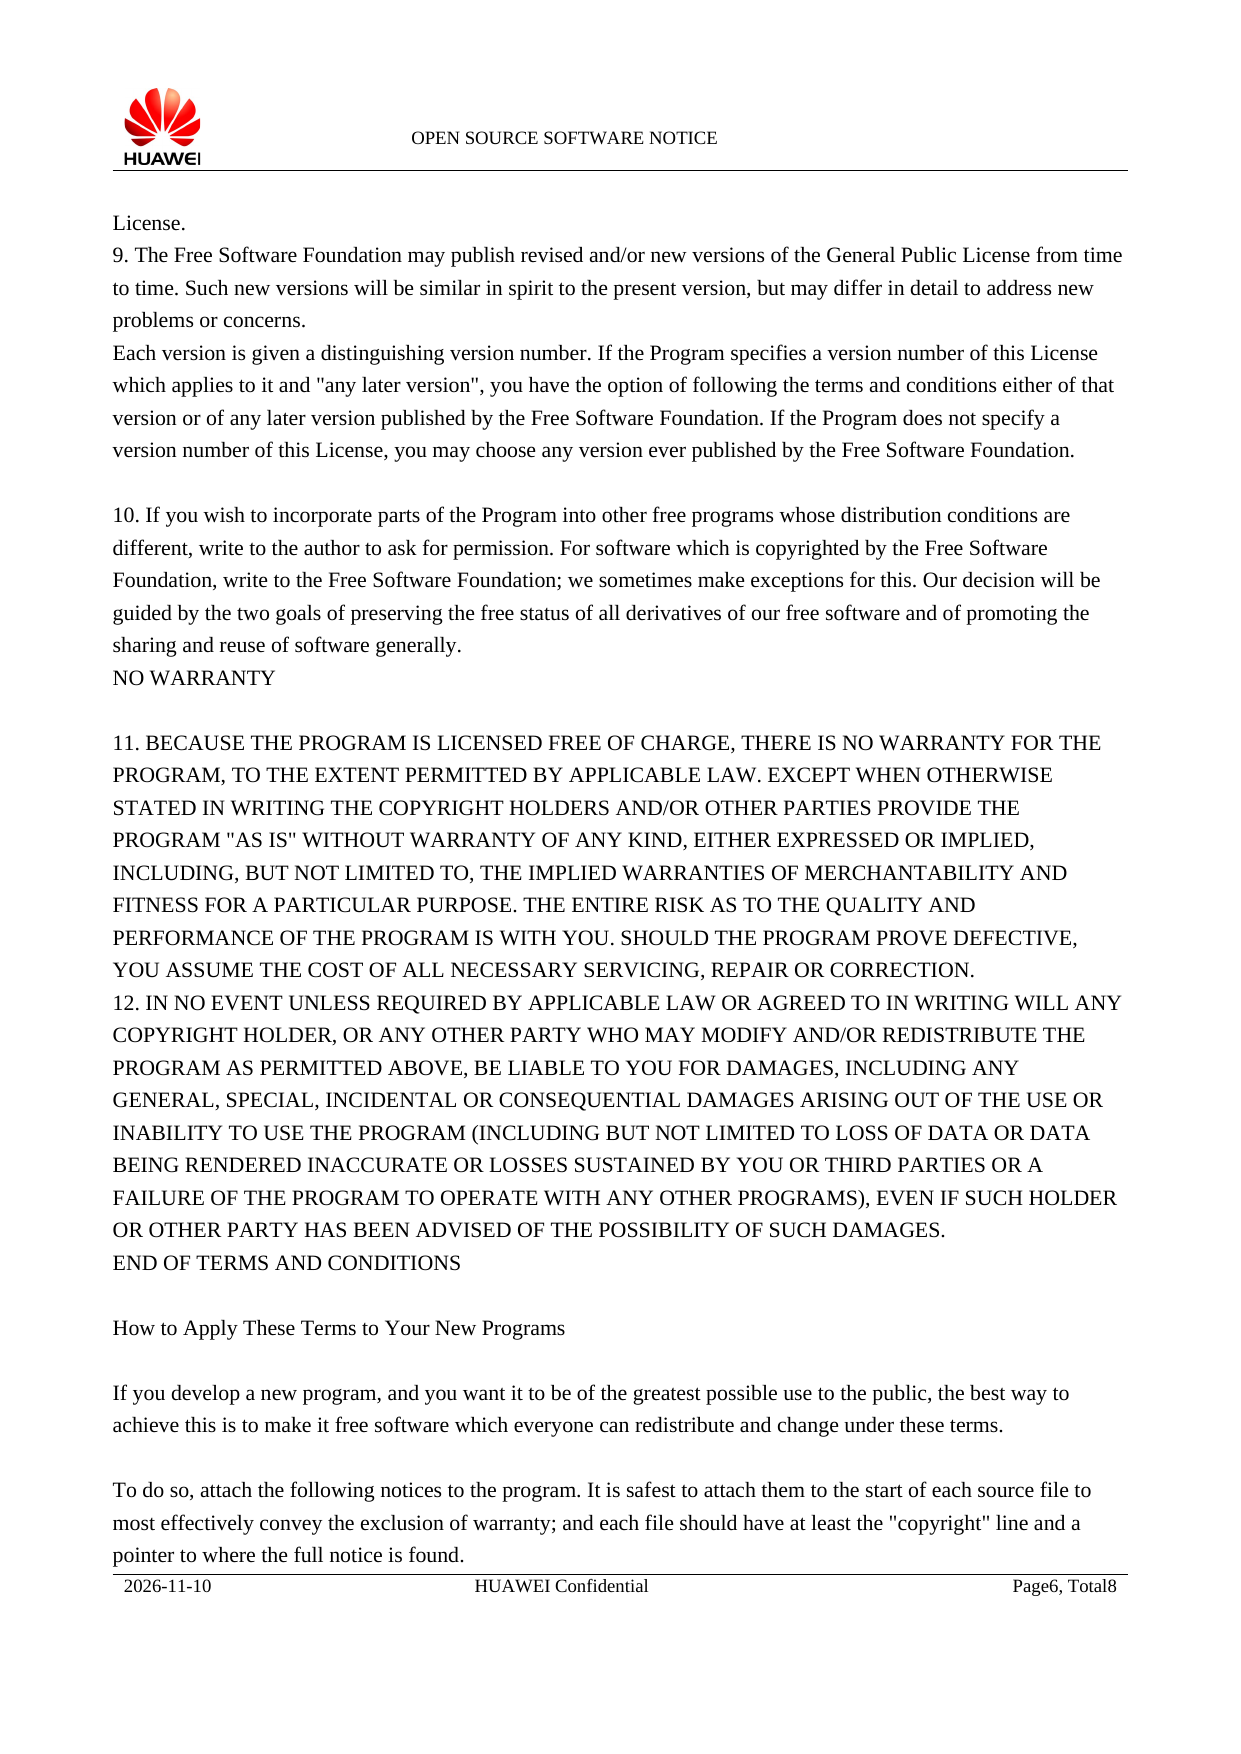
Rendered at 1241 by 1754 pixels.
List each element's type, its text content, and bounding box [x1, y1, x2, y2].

picture [124, 88, 201, 165]
